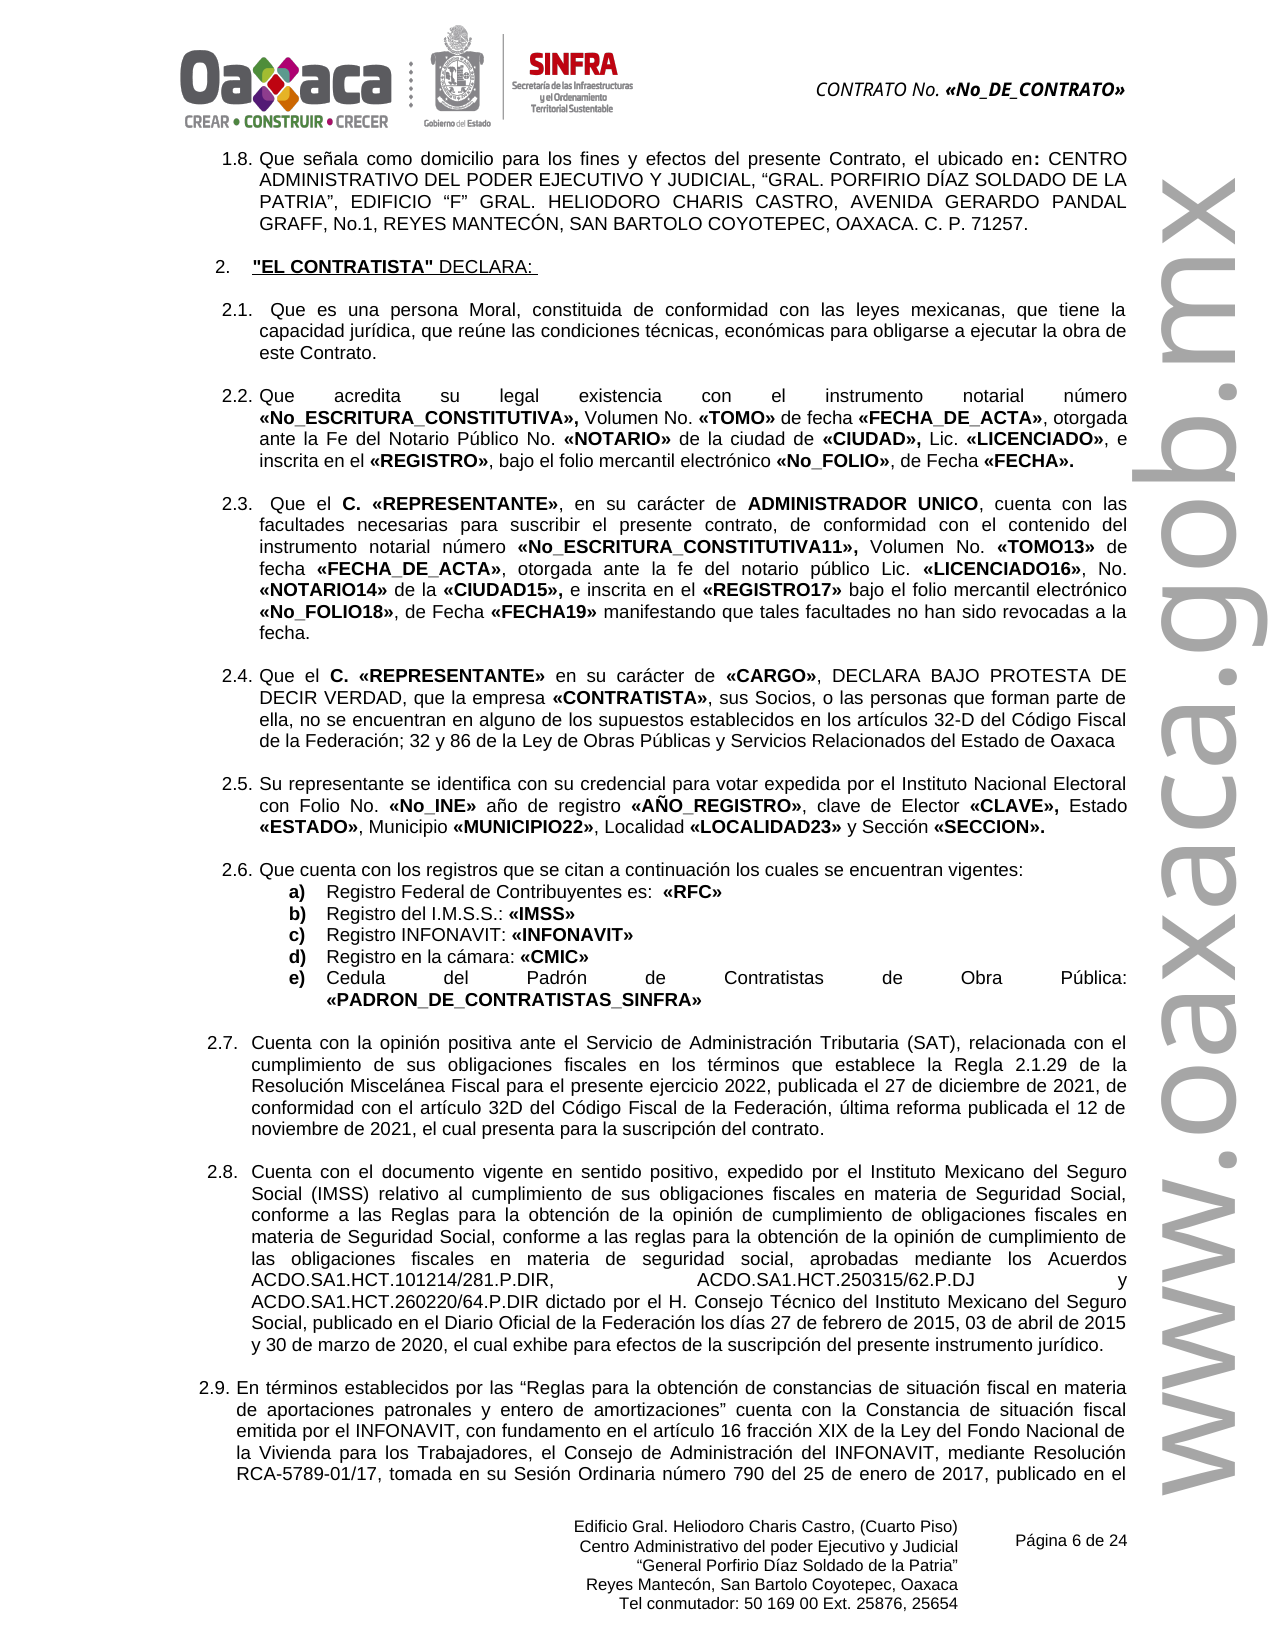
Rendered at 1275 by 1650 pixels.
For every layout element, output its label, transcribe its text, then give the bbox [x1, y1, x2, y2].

list "EL CONTRATISTA" DECLARA: [215, 256, 1127, 277]
list Que cuenta con los registros que se citan a continuación los cuales se encuentran vigentes: [222, 859, 1127, 881]
list Cedula del Padrón de Contratistas de Obra Pública: «PADRON_DE_CONTRATISTAS_SINFRA» [288, 967, 1127, 1010]
picture [154, 17, 659, 131]
list Cuenta con la opinión positiva ante el Servicio de Administración Tributaria (SAT), relacionada con el cumplimiento de sus obligaciones fiscales en los términos que establece la Regla 2.1.29 de la Resolución Miscelánea Fiscal para el presente ejercicio 2022, publicada el 27 de diciembre de 2021, de conformidad con el artículo 32D del Código Fiscal de la Federación, última reforma publicada el 12 de noviembre de 2021, el cual presenta para la suscripción del contrato. [207, 1032, 1127, 1139]
list Que señala como domicilio para los fines y efectos del presente Contrato, el ubicado en: CENTRO ADMINISTRATIVO DEL PODER EJECUTIVO Y JUDICIAL, “GRAL. PORFIRIO DÍAZ SOLDADO DE LA PATRIA”, EDIFICIO “F” GRAL. HELIODORO CHARIS CASTRO, AVENIDA GERARDO PANDAL GRAFF, No.1, REYES MANTECÓN, SAN BARTOLO COYOTEPEC, OAXACA. C. P. 71257. [222, 148, 1127, 234]
list Su representante se identifica con su credencial para votar expedida por el Instituto Nacional Electoral con Folio No. «No_INE» año de registro «AÑO_REGISTRO», clave de Elector «CLAVE», Estado «ESTADO», Municipio «MUNICIPIO22», Localidad «LOCALIDAD23» y Sección «SECCION». [222, 773, 1127, 838]
list Que el C. «REPRESENTANTE» en su carácter de «CARGO», DECLARA BAJO PROTESTA DE DECIR VERDAD, que la empresa «CONTRATISTA», sus Socios, o las personas que forman parte de ella, no se encuentran en alguno de los supuestos establecidos en los artículos 32-D del Código Fiscal de la Federación; 32 y 86 de la Ley de Obras Públicas y Servicios Relacionados del Estado de Oaxaca [222, 665, 1127, 751]
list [199, 1377, 1127, 1484]
list Que acredita su legal existencia con el instrumento notarial número «No_ESCRITURA_CONSTITUTIVA», Volumen No. «TOMO» de fecha «FECHA_DE_ACTA», otorgada ante la Fe del Notario Público No. «NOTARIO» de la ciudad de «CIUDAD», Lic. «LICENCIADO», e inscrita en el «REGISTRO», bajo el folio mercantil electrónico «No_FOLIO», de Fecha «FECHA». [222, 385, 1127, 471]
list Que es una persona Moral, constituida de conformidad con las leyes mexicanas, que tiene la capacidad jurídica, que reúne las condiciones técnicas, económicas para obligarse a ejecutar la obra de este Contrato. [222, 299, 1127, 363]
list Que el C. «REPRESENTANTE», en su carácter de ADMINISTRADOR UNICO, cuenta con las facultades necesarias para suscribir el presente contrato, de conformidad con el contenido del instrumento notarial número «No_ESCRITURA_CONSTITUTIVA11», Volumen No. «TOMO13» de fecha «FECHA_DE_ACTA», otorgada ante la fe del notario público Lic. «LICENCIADO16», No. «NOTARIO14» de la «CIUDAD15», e inscrita en el «REGISTRO17» bajo el folio mercantil electrónico «No_FOLIO18», de Fecha «FECHA19» manifestando que tales facultades no han sido revocadas a la fecha. [222, 493, 1127, 644]
list Registro Federal de Contribuyentes es: «RFC» [288, 881, 1127, 902]
list Cuenta con el documento vigente en sentido positivo, expedido por el Instituto Mexicano del Seguro Social (IMSS) relativo al cumplimiento de sus obligaciones fiscales en materia de Seguridad Social, conforme a las Reglas para la obtención de la opinión de cumplimiento de obligaciones fiscales en materia de Seguridad Social, conforme a las reglas para la obtención de la opinión de cumplimiento de las obligaciones fiscales en materia de seguridad social, aprobadas mediante los Acuerdos ACDO.SA1.HCT.101214/281.P.DIR, ACDO.SA1.HCT.250315/62.P.DJ y ACDO.SA1.HCT.260220/64.P.DIR dictado por el H. Consejo Técnico del Instituto Mexicano del Seguro Social, publicado en el Diario Oficial de la Federación los días 27 de febrero de 2015, 03 de abril de 2015 y 30 de marzo de 2020, el cual exhibe para efectos de la suscripción del presente instrumento jurídico. [207, 1161, 1127, 1355]
list Registro INFONAVIT: «INFONAVIT» [288, 924, 1127, 946]
list Registro del I.M.S.S.: «IMSS» [288, 902, 1127, 924]
list Registro en la cámara: «CMIC» [288, 946, 1127, 967]
